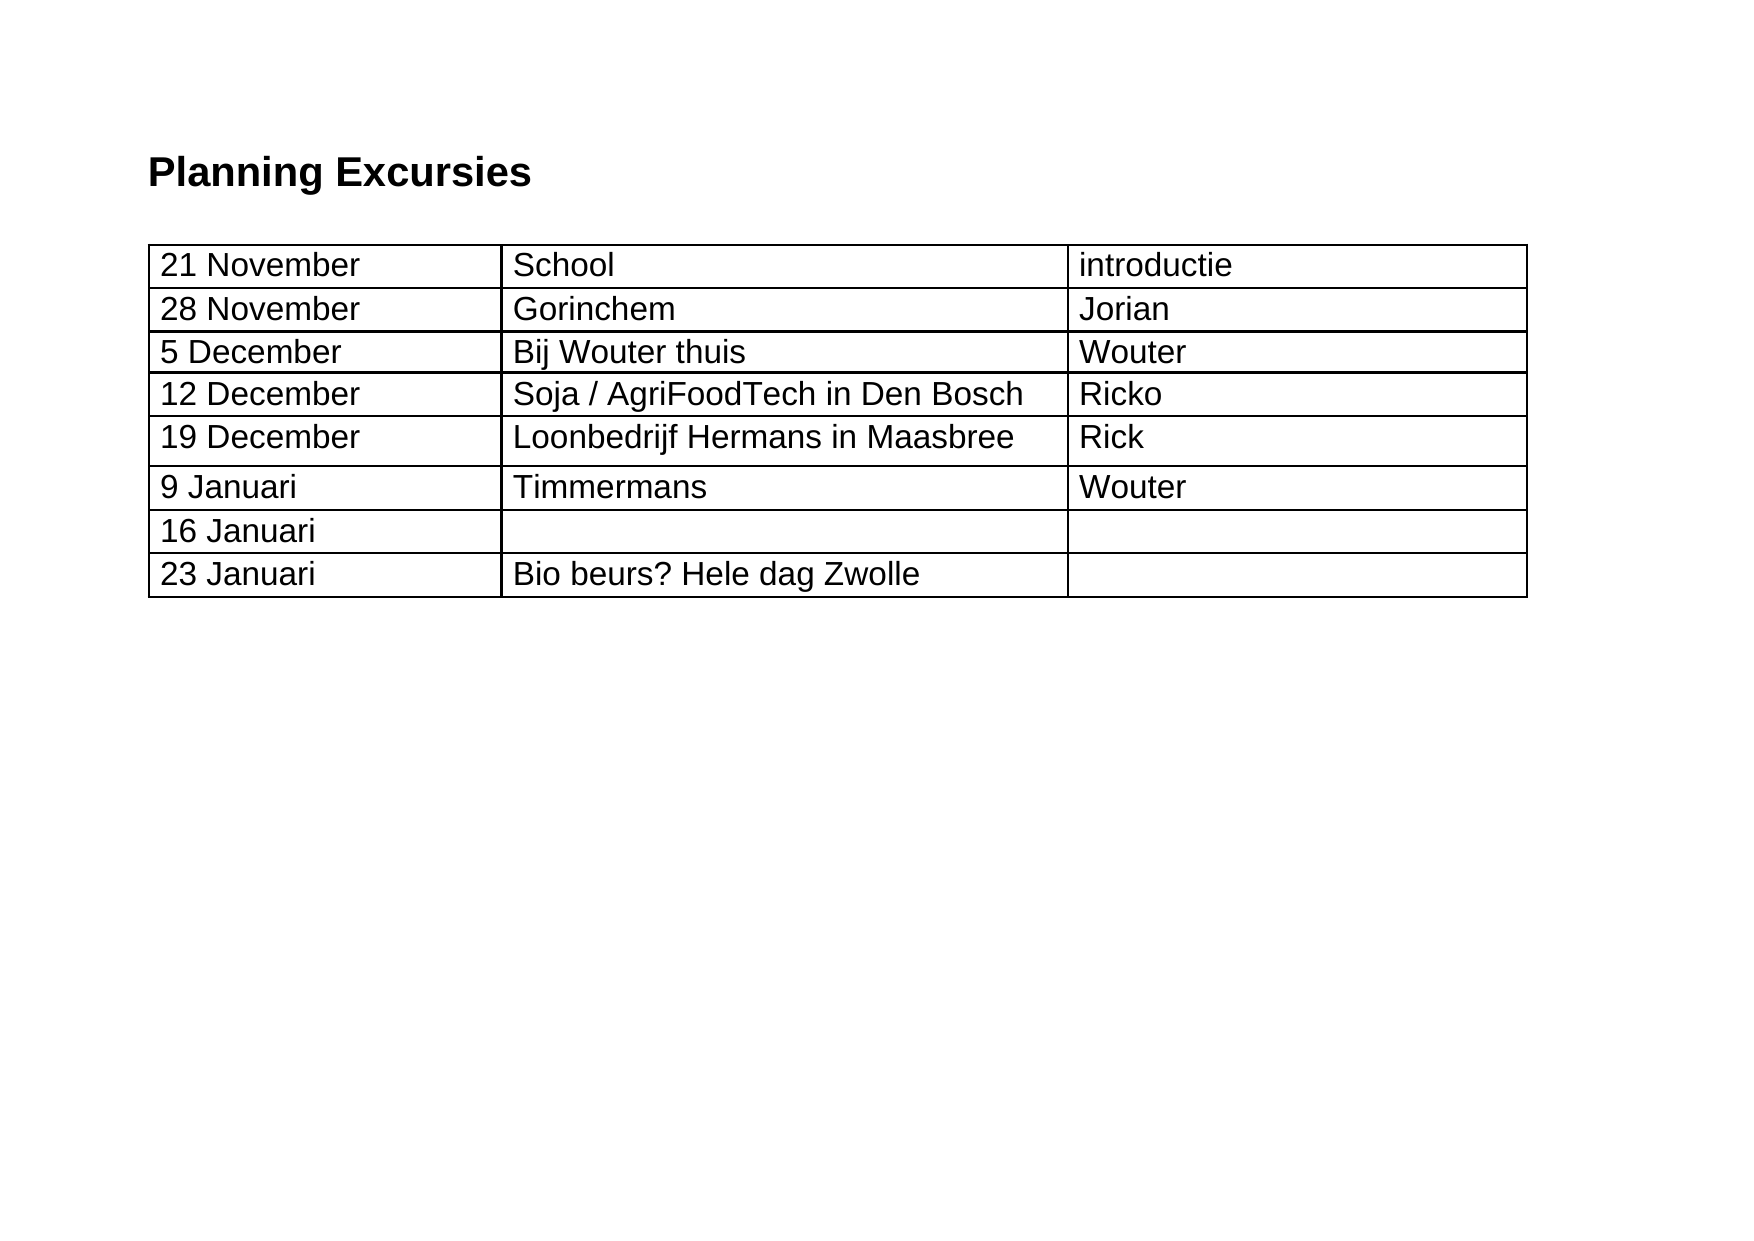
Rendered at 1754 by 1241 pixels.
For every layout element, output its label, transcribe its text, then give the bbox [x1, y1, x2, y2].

table_cell Soja / AgriFoodTech in Den Bosch [503, 374, 1067, 415]
table_cell Gorinchem [503, 289, 1067, 330]
table_header 21 November [150, 246, 500, 287]
text Planning Excursies [148, 148, 1606, 196]
table_cell Bio beurs? Hele dag Zwolle [503, 554, 1067, 596]
table_cell Wouter [1069, 333, 1526, 371]
table_cell 12 December [150, 374, 500, 415]
table_cell Ricko [1069, 374, 1526, 415]
table_cell [1069, 554, 1526, 596]
table_cell Loonbedrijf Hermans in Maasbree [503, 417, 1067, 465]
table_cell [503, 511, 1067, 552]
table_cell Rick [1069, 417, 1526, 465]
table_cell 16 Januari [150, 511, 500, 552]
table_cell Bij Wouter thuis [503, 333, 1067, 371]
table_cell 9 Januari [150, 467, 500, 509]
table_cell 23 Januari [150, 554, 500, 596]
table_cell 5 December [150, 333, 500, 371]
table_cell Jorian [1069, 289, 1526, 330]
table_cell 28 November [150, 289, 500, 330]
table_header introductie [1069, 246, 1526, 287]
table_cell Wouter [1069, 467, 1526, 509]
table_header School [503, 246, 1067, 287]
table_cell 19 December [150, 417, 500, 465]
table_cell [1069, 511, 1526, 552]
table_cell Timmermans [503, 467, 1067, 509]
